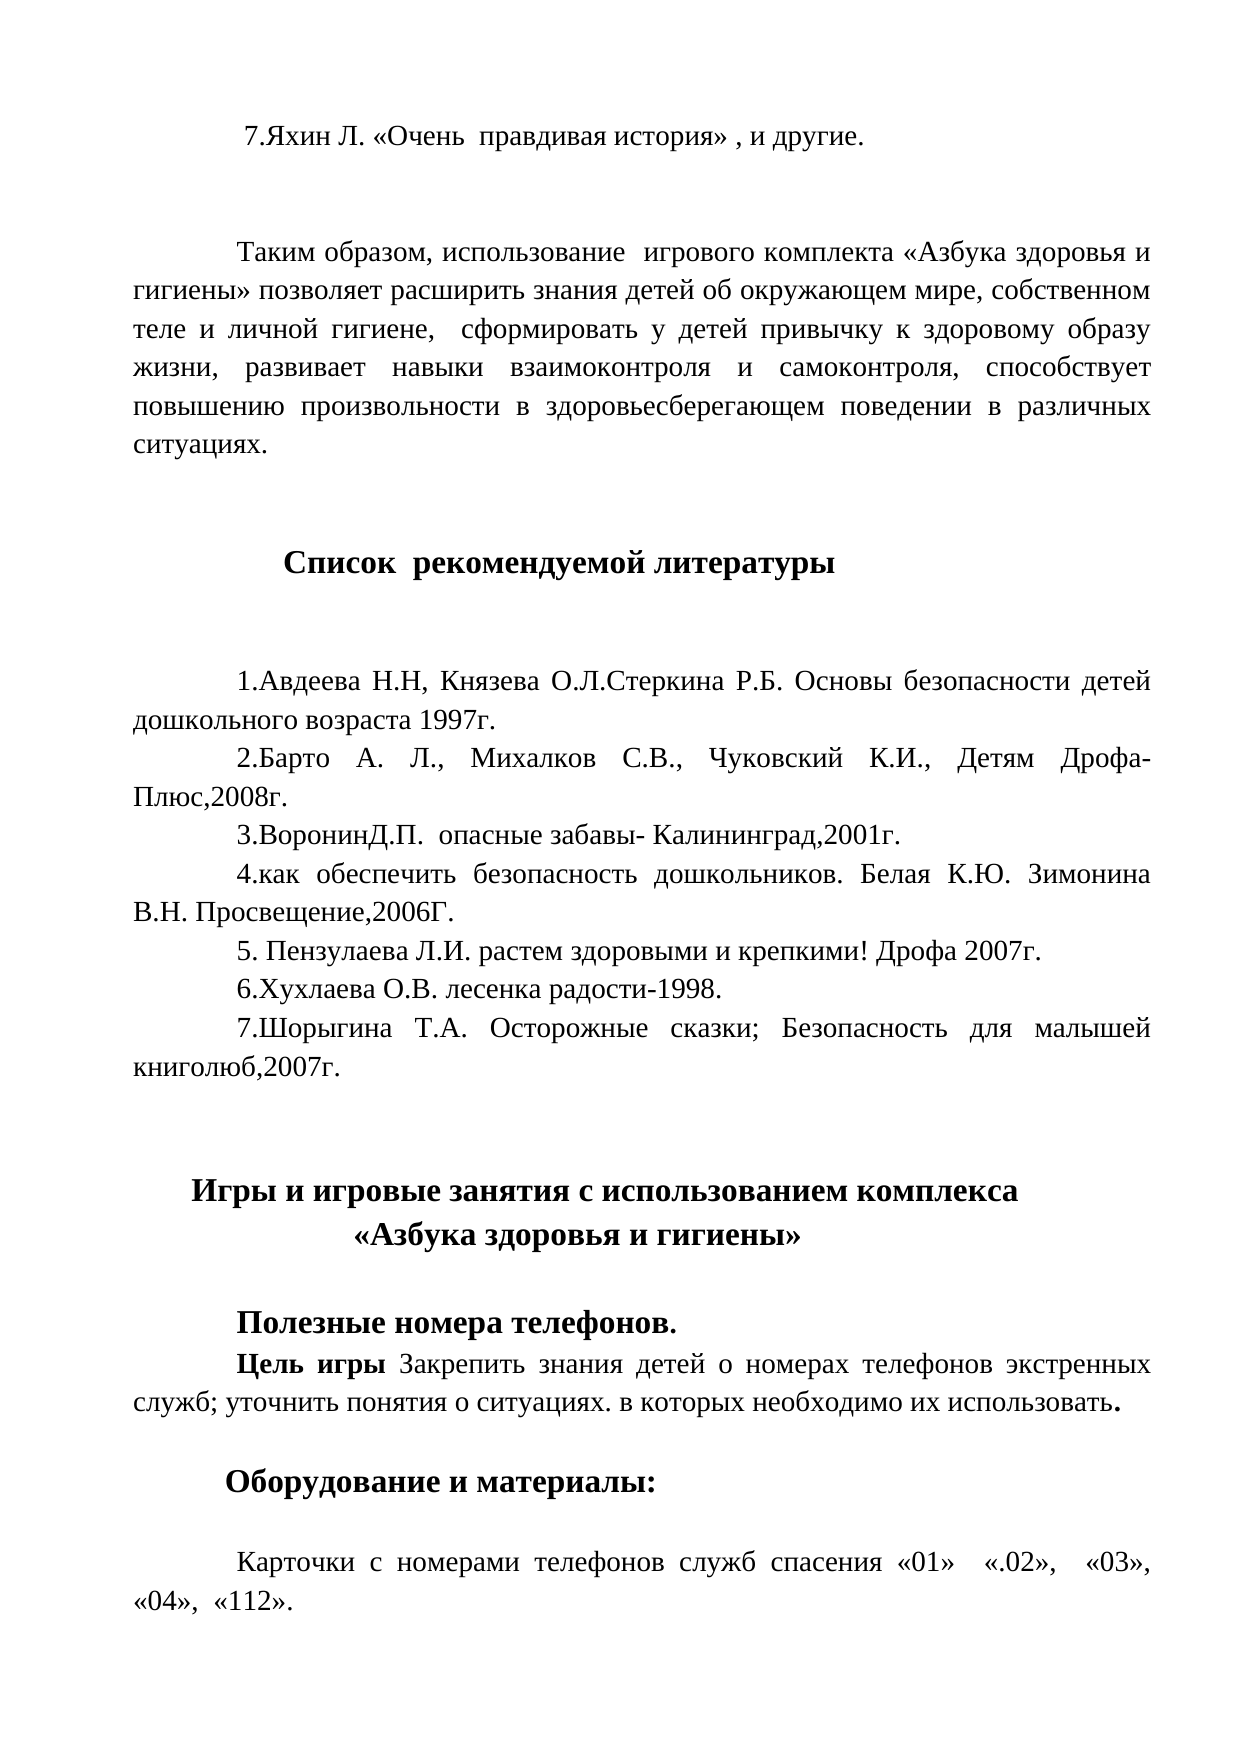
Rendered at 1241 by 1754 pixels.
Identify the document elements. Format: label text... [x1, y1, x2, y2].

text Карточки с номерами телефонов служб спасения «01» «.02», «03», «04», «112». [133, 1544, 1152, 1616]
text 5. Пензулаева Л.И. растем здоровыми и крепкими! Дрофа 2007г. [133, 933, 1152, 967]
text 7.Шорыгина Т.А. Осторожные сказки; Безопасность для малышей книголюб,2007г. [133, 1010, 1152, 1082]
text «Азбука здоровья и гигиены» [133, 1214, 1152, 1252]
text Оборудование и материалы: [133, 1462, 1152, 1500]
text Полезные номера телефонов. [133, 1302, 1152, 1340]
text 6.Хухлаева О.В. лесенка радости-1998. [133, 972, 1152, 1005]
text Цель игры Закрепить знания детей о номерах телефонов экстренных служб; уточнить понятия о ситуациях. в которых необходимо их использовать. [133, 1346, 1152, 1418]
text Список рекомендуемой литературы [133, 542, 1152, 580]
text 1.Авдеева Н.Н, Князева О.Л.Стеркина Р.Б. Основы безопасности детей дошкольного возраста 1997г. [133, 663, 1152, 735]
text Таким образом, использование игрового комплекта «Азбука здоровья и гигиены» позволяет расширить знания детей об окружающем мире, собственном теле и личной гигиене, сформировать у детей привычку к здоровому образу жизни, развивает навыки взаимоконтроля и самоконтроля, способствует повышению произвольности в здоровьесберегающем поведении в различных ситуациях. [133, 234, 1152, 460]
text 3.ВоронинД.П. опасные забавы- Калининград,2001г. [133, 817, 1152, 851]
text 4.как обеспечить безопасность дошкольников. Белая К.Ю. Зимонина В.Н. Просвещение,2006Г. [133, 856, 1152, 928]
text 7.Яхин Л. «Очень правдивая история» , и другие. [133, 118, 1152, 152]
text 2.Барто А. Л., Михалков С.В., Чуковский К.И., Детям Дрофа-Плюс,2008г. [133, 740, 1152, 812]
text Игры и игровые занятия с использованием комплекса [133, 1170, 1152, 1208]
